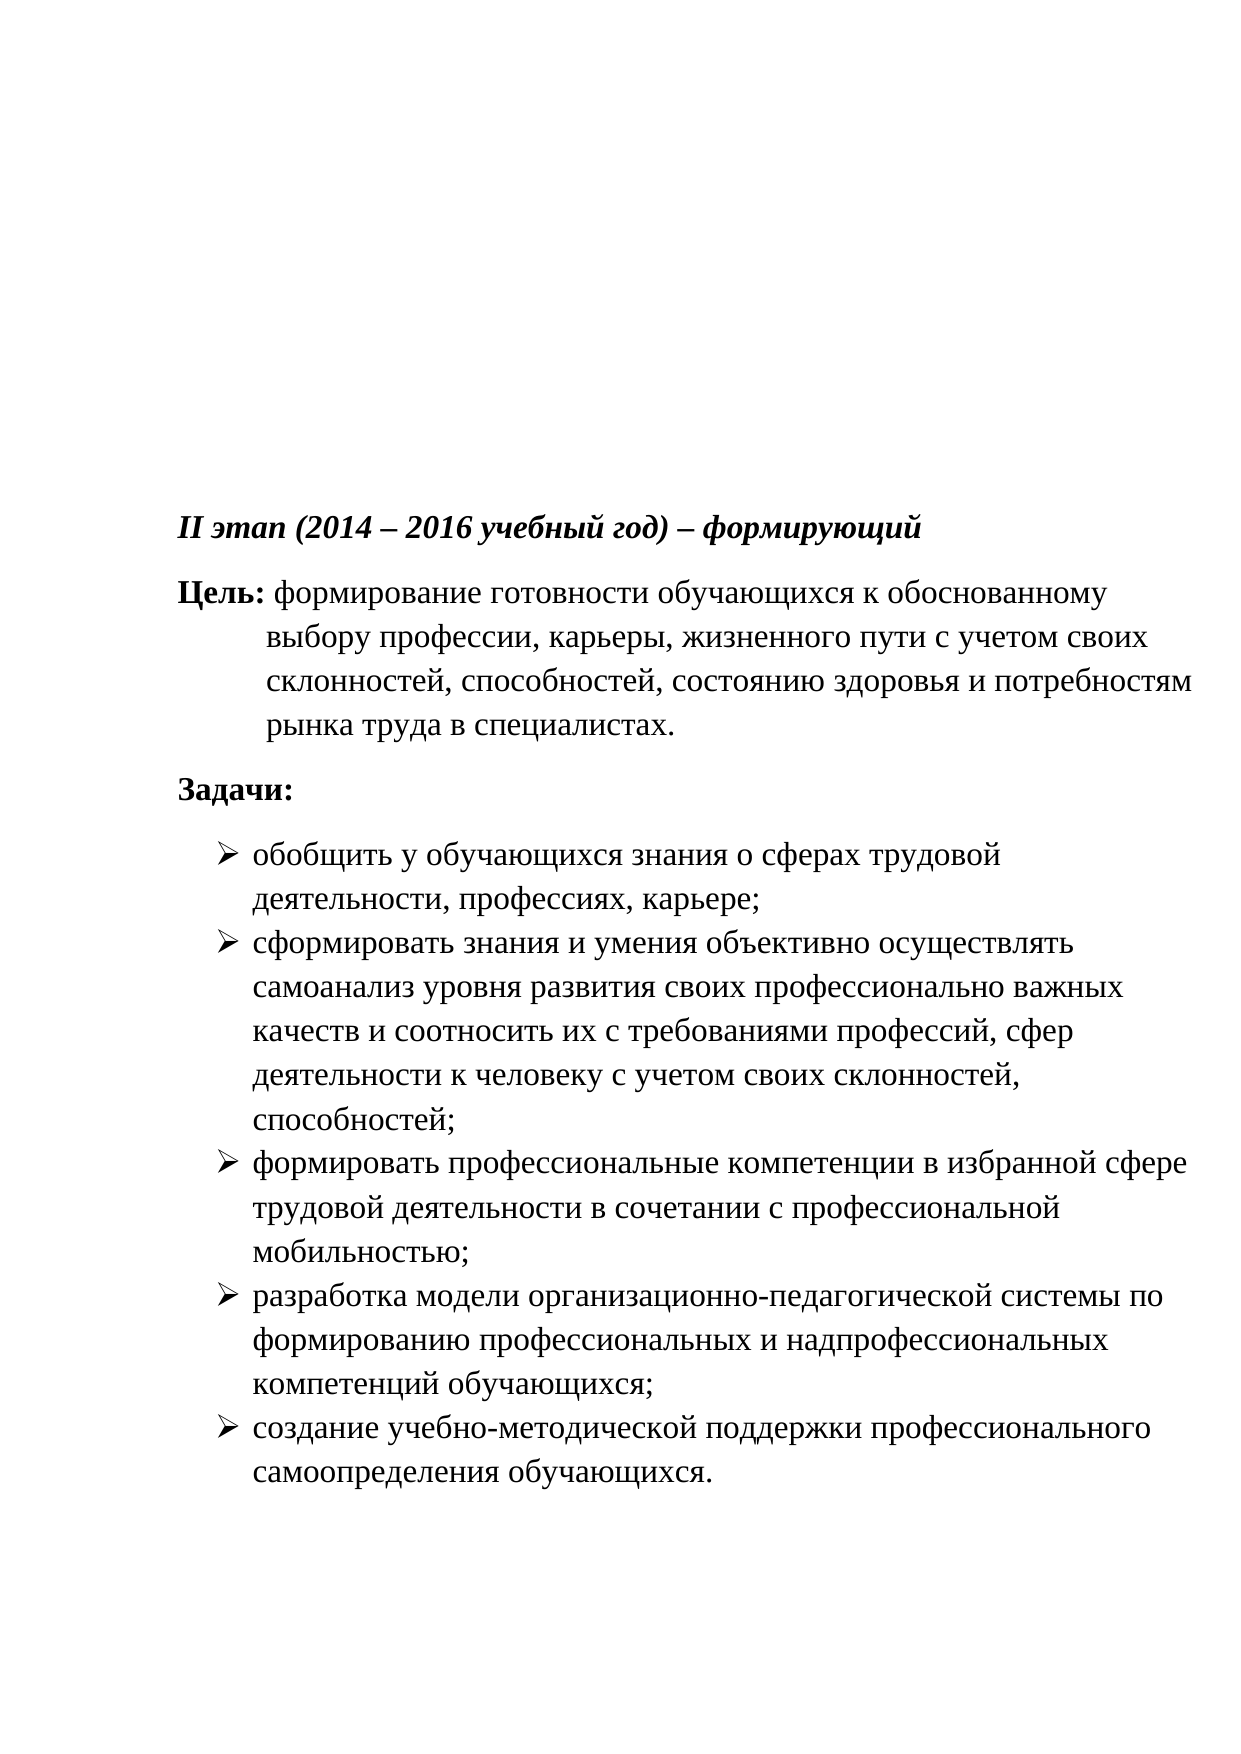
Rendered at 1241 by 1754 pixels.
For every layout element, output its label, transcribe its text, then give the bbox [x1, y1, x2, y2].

text Цель: формирование готовности обучающихся к обоснованному выбору профессии, карьеры, жизненного пути с учетом своих склонностей, способностей, состоянию здоровья и потребностям рынка труда в специалистах. [177, 572, 1196, 743]
list сформировать знания и умения объективно осуществлять самоанализ уровня развития своих профессионально важных качеств и соотносить их с требованиями профессий, сфер деятельности к человеку с учетом своих склонностей, способностей; [215, 922, 1196, 1137]
list обобщить у обучающихся знания о сферах трудовой деятельности, профессиях, карьере; [215, 834, 1196, 917]
list разработка модели организационно-педагогической системы по формированию профессиональных и надпрофессиональных компетенций обучающихся; [215, 1275, 1196, 1401]
list формировать профессиональные компетенции в избранной сфере трудовой деятельности в сочетании с профессиональной мобильностью; [215, 1143, 1196, 1269]
text II этап (2014 – 2016 учебный год) – формирующий [177, 507, 1196, 546]
list создание учебно-методической поддержки профессионального самоопределения обучающихся. [215, 1407, 1196, 1489]
text Задачи: [177, 769, 1196, 808]
